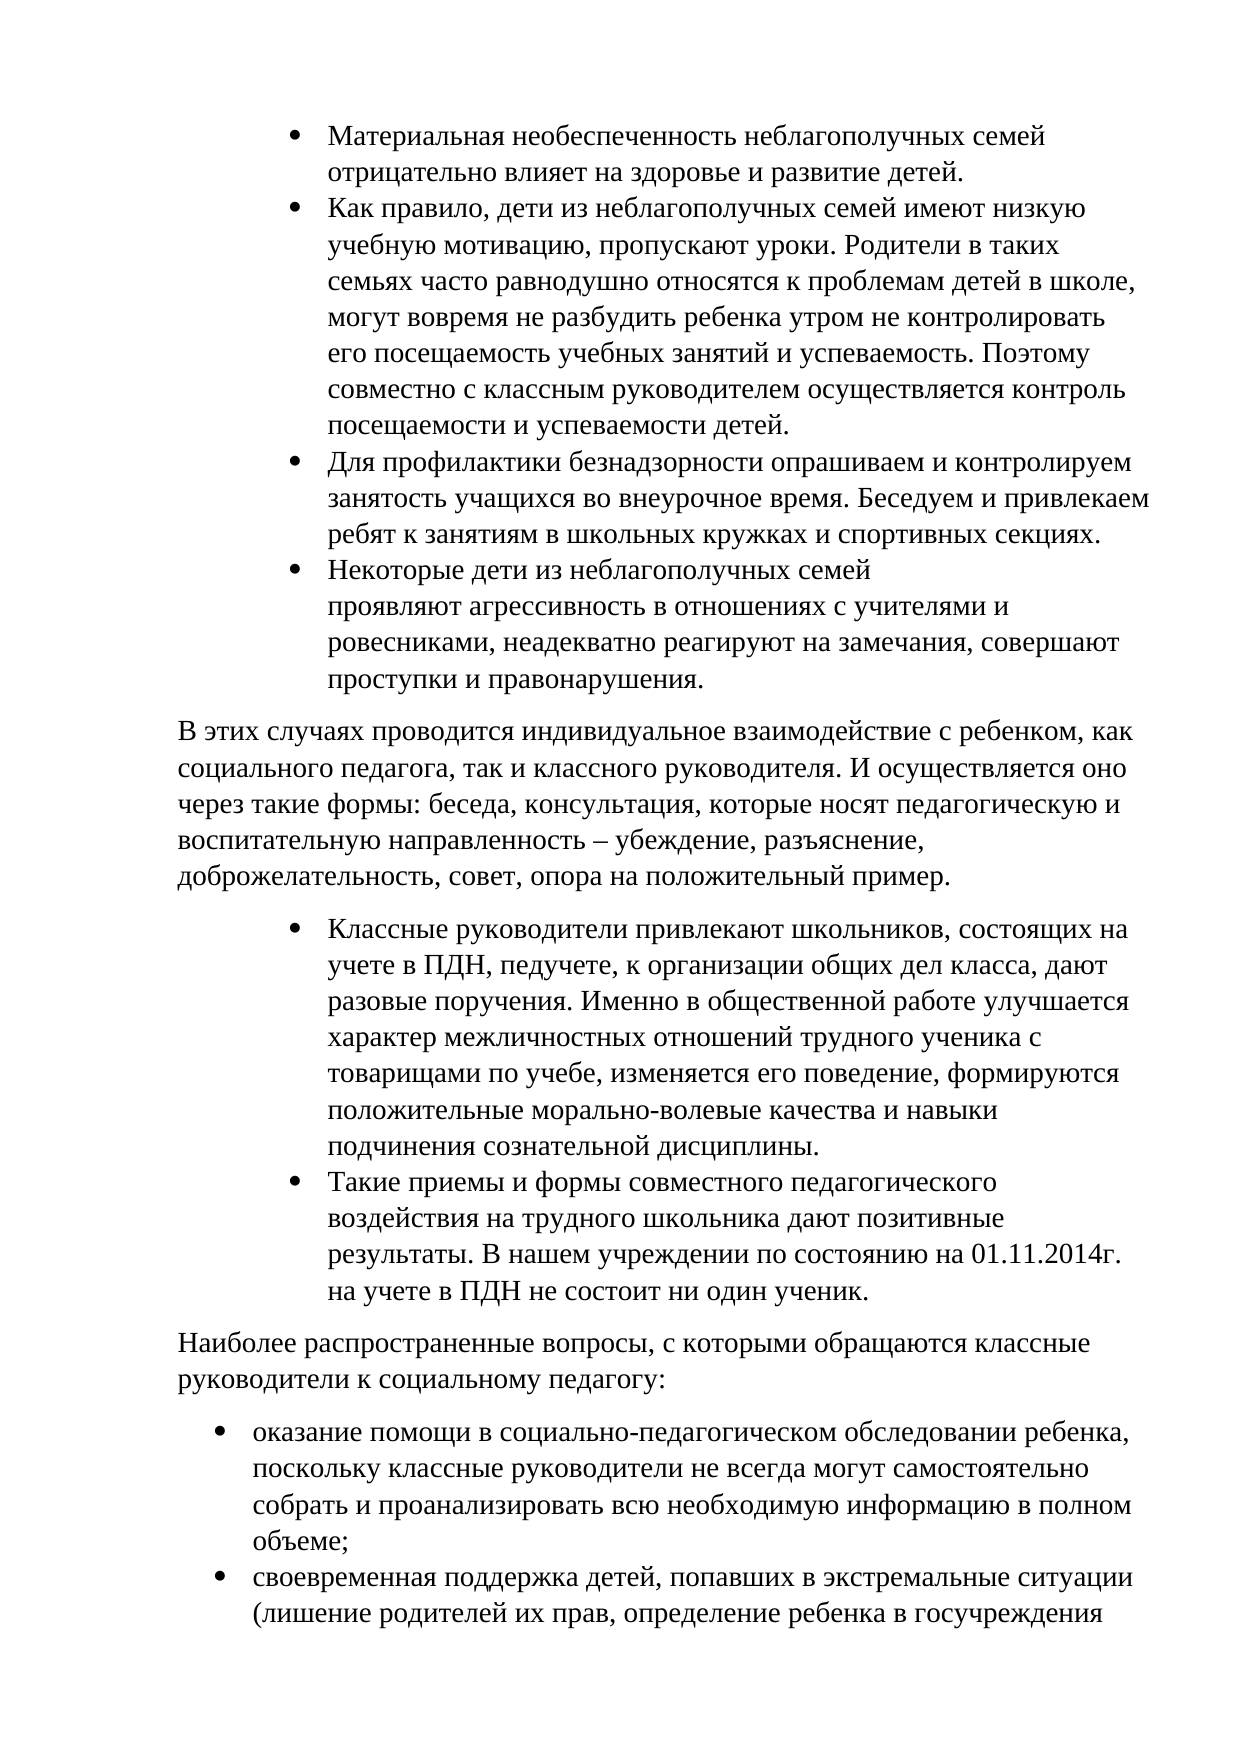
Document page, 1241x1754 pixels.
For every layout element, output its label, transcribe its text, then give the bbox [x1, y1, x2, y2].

list оказание помощи в социально-педагогическом обследовании ребенка, поскольку классные руководители не всегда могут самостоятельно собрать и проанализировать всю необходимую информацию в полном объеме; [215, 1414, 1152, 1556]
text В этих случаях проводится индивидуальное взаимодействие с ребенком, как социального педагога, так и классного руководителя. И осуществляется оно через такие формы: беседа, консультация, которые носят педагогическую и воспитательную направленность – убеждение, разъяснение, доброжелательность, совет, опора на положительный пример. [177, 713, 1152, 892]
list Для профилактики безнадзорности опрашиваем и контролируем занятость учащихся во внеурочное время. Беседуем и привлекаем ребят к занятиям в школьных кружках и спортивных секциях. [290, 444, 1152, 549]
list Такие приемы и формы совместного педагогического воздействия на трудного школьника дают позитивные результаты. В нашем учреждении по состоянию на 01.11.2014г. на учете в ПДН не состоит ни один ученик. [290, 1164, 1152, 1306]
list Как правило, дети из неблагополучных семей имеют низкую учебную мотивацию, пропускают уроки. Родители в таких семьях часто равнодушно относятся к проблемам детей в школе, могут вовремя не разбудить ребенка утром не контролировать его посещаемость учебных занятий и успеваемость. Поэтому совместно с классным руководителем осуществляется контроль посещаемости и успеваемости детей. [290, 191, 1152, 441]
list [215, 1559, 1152, 1629]
list Некоторые дети из неблагополучных семей проявляют агрессивность в отношениях с учителями и ровесниками, неадекватно реагируют на замечания, совершают проступки и правонарушения. [290, 552, 1152, 694]
list Классные руководители привлекают школьников, состоящих на учете в ПДН, педучете, к организации общих дел класса, дают разовые поручения. Именно в общественной работе улучшается характер межличностных отношений трудного ученика с товарищами по учебе, изменяется его поведение, формируются положительные морально-волевые качества и навыки подчинения сознательной дисциплины. [290, 911, 1152, 1161]
list Материальная необеспеченность неблагополучных семей отрицательно влияет на здоровье и развитие детей. [290, 118, 1152, 188]
text Наиболее распространенные вопросы, с которыми обращаются классные руководители к социальному педагогу: [177, 1325, 1152, 1395]
